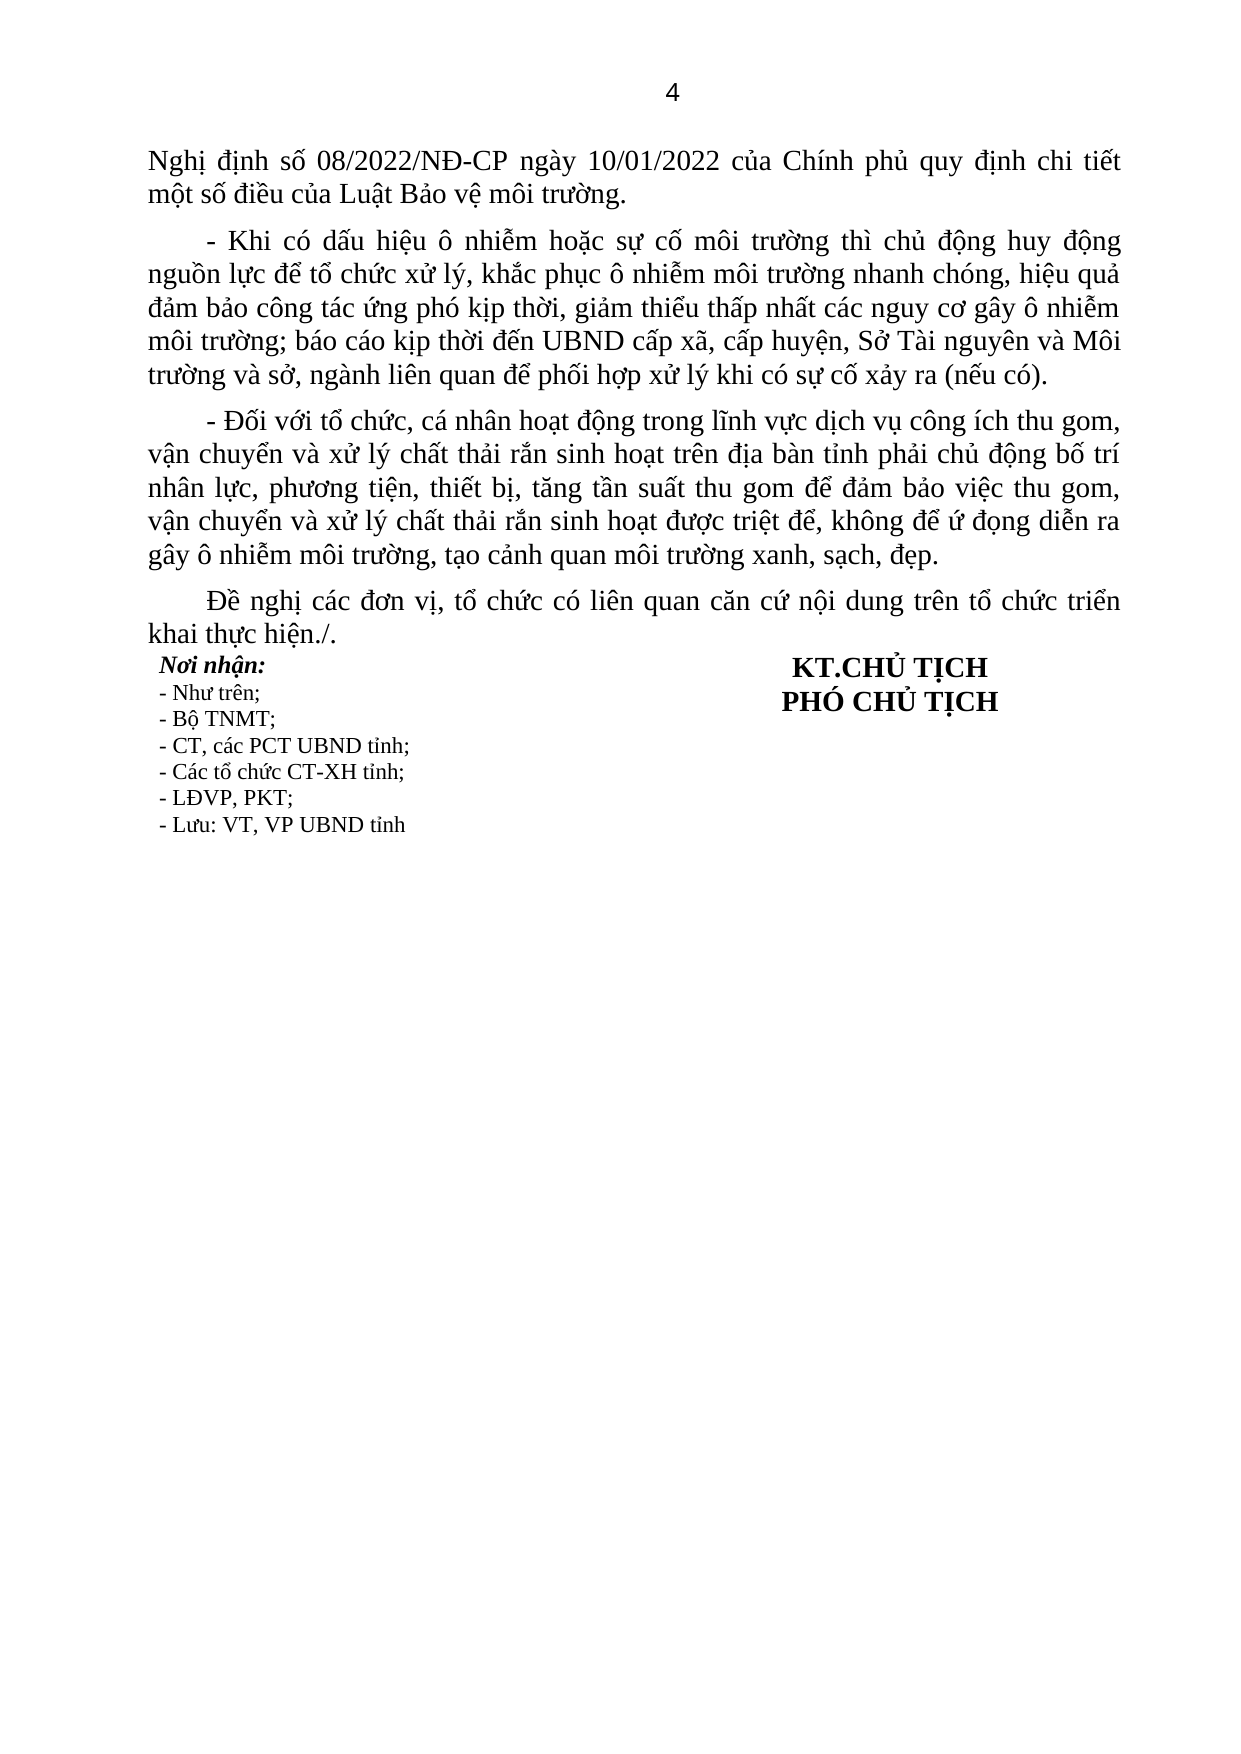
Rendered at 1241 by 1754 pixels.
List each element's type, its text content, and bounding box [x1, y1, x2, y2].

text Đề nghị các đơn vị, tổ chức có liên quan căn cứ nội dung trên tổ chức triển khai thực hiện./. [148, 583, 1122, 650]
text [148, 143, 1122, 210]
table_header KT.CHỦ TỊCH PHÓ CHỦ TỊCH [676, 650, 1104, 871]
table_header Nơi nhận: - Như trên; - Bộ TNMT; - CT, các PCT UBND tỉnh; - Các tổ chức CT-XH tỉnh; - LĐVP, PKT; - Lưu: VT, VP UBND tỉnh [148, 650, 676, 871]
text - Đối với tổ chức, cá nhân hoạt động trong lĩnh vực dịch vụ công ích thu gom, vận chuyển và xử lý chất thải rắn sinh hoạt trên địa bàn tỉnh phải chủ động bố trí nhân lực, phương tiện, thiết bị, tăng tần suất thu gom để đảm bảo việc thu gom, vận chuyển và xử lý chất thải rắn sinh hoạt được triệt để, không để ứ đọng diễn ra gây ô nhiễm môi trường, tạo cảnh quan môi trường xanh, sạch, đẹp. [148, 403, 1122, 571]
text - Khi có dấu hiệu ô nhiễm hoặc sự cố môi trường thì chủ động huy động nguồn lực để tổ chức xử lý, khắc phục ô nhiễm môi trường nhanh chóng, hiệu quả đảm bảo công tác ứng phó kịp thời, giảm thiểu thấp nhất các nguy cơ gây ô nhiễm môi trường; báo cáo kịp thời đến UBND cấp xã, cấp huyện, Sở Tài nguyên và Môi trường và sở, ngành liên quan để phối hợp xử lý khi có sự cố xảy ra (nếu có). [148, 223, 1122, 390]
